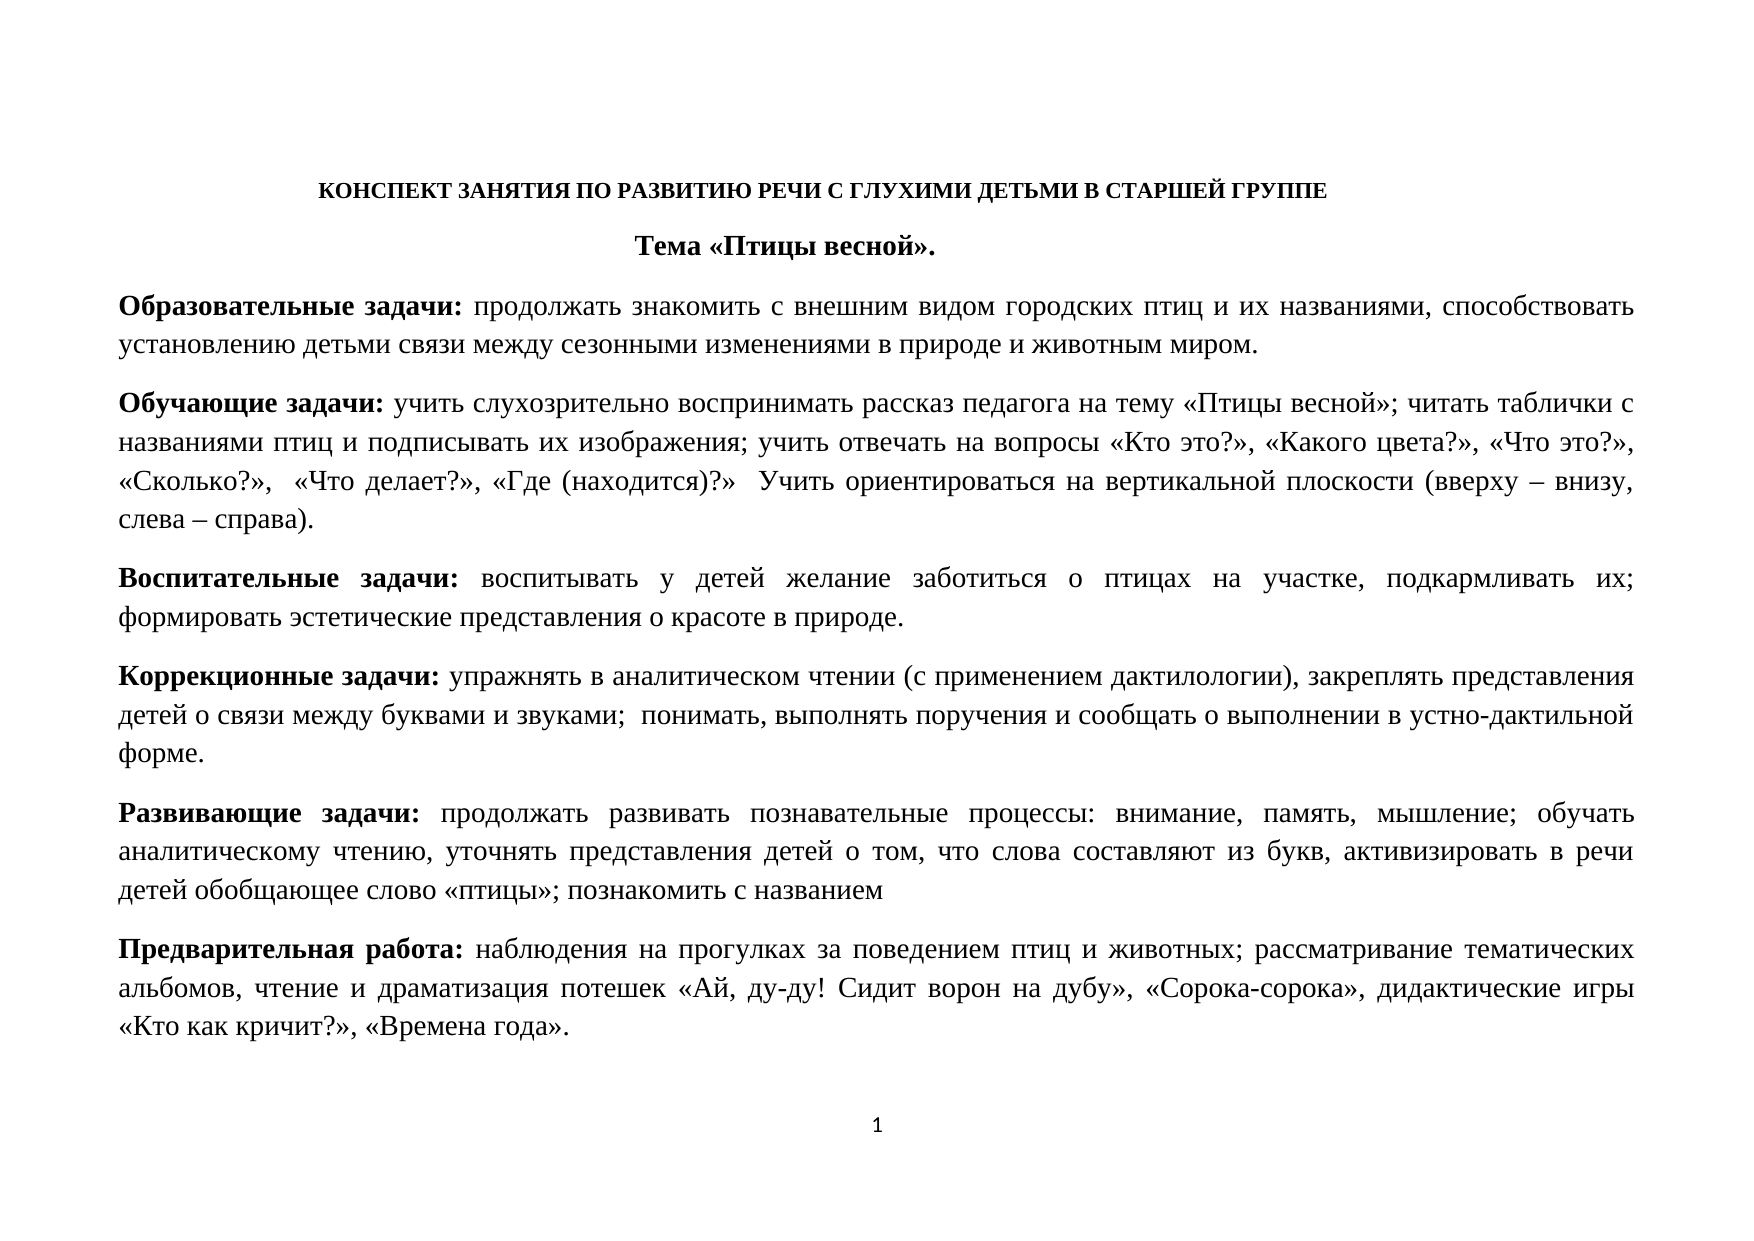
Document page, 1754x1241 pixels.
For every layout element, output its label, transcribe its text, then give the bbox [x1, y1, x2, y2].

text Тема «Птицы весной». [561, 228, 1636, 262]
text Развивающие задачи: продолжать развивать познавательные процессы: внимание, память, мышление; обучать аналитическому чтению, уточнять представления детей о том, что слова составляют из букв, активизировать в речи детей обобщающее слово «птицы»; познакомить с названием [118, 795, 1636, 906]
text Воспитательные задачи: воспитывать у детей желание заботиться о птицах на участке, подкармливать их; формировать эстетические представления о красоте в природе. [118, 561, 1636, 633]
text КОНСПЕКТ ЗАНЯТИЯ ПО РАЗВИТИЮ РЕЧИ С ГЛУХИМИ ДЕТЬМИ В СТАРШЕЙ ГРУППЕ [118, 177, 1636, 203]
text Обучающие задачи: учить слухозрительно воспринимать рассказ педагога на тему «Птицы весной»; читать таблички с названиями птиц и подписывать их изображения; учить отвечать на вопросы «Кто это?», «Какого цвета?», «Что это?», «Сколько?», «Что делает?», «Где (находится)?» Учить ориентироваться на вертикальной плоскости (вверху – внизу, слева – справа). [118, 386, 1636, 535]
text Образовательные задачи: продолжать знакомить с внешним видом городских птиц и их названиями, способствовать установлению детьми связи между сезонными изменениями в природе и животным миром. [118, 288, 1636, 360]
text Предварительная работа: наблюдения на прогулках за поведением птиц и животных; рассматривание тематических альбомов, чтение и драматизация потешек «Ай, ду-ду! Сидит ворон на дубу», «Сорока-сорока», дидактические игры «Кто как кричит?», «Времена года». [118, 931, 1636, 1042]
text Коррекционные задачи: упражнять в аналитическом чтении (с применением дактилологии), закреплять представления детей о связи между буквами и звуками; понимать, выполнять поручения и сообщать о выполнении в устно-дактильной форме. [118, 658, 1636, 769]
